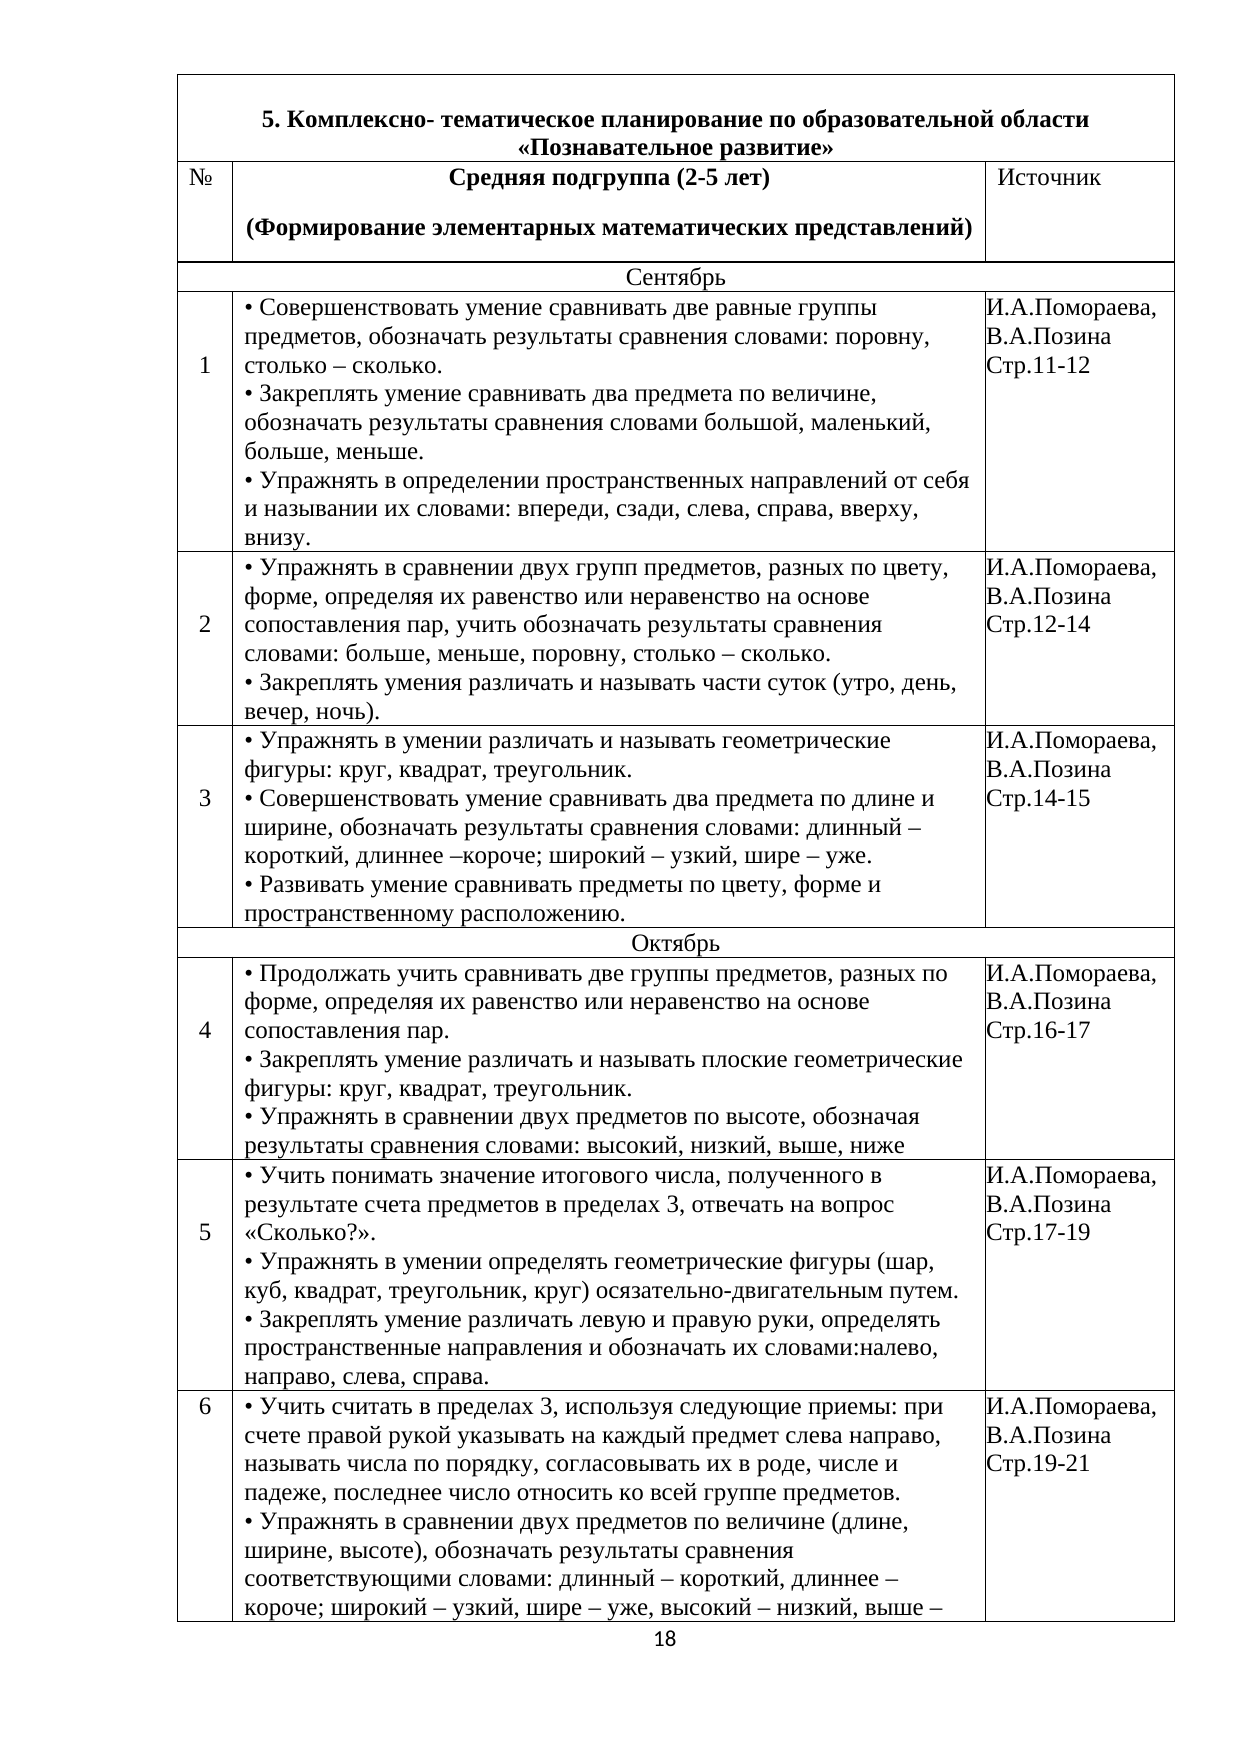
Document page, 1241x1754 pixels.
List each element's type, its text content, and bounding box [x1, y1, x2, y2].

table_cell № [178, 162, 232, 261]
table_cell • Продолжать учить сравнивать две группы предметов, разных по форме, определяя их равенство или неравенство на основе сопоставления пар. • Закреплять умение различать и называть плоские геометрические фигуры: круг, квадрат, треугольник. • Упражнять в сравнении двух предметов по высоте, обозначая результаты сравнения словами: высокий, низкий, выше, ниже [233, 958, 985, 1159]
table_cell • Упражнять в умении различать и называть геометрические фигуры: круг, квадрат, треугольник. • Совершенствовать умение сравнивать два предмета по длине и ширине, обозначать результаты сравнения словами: длинный –короткий, длиннее –короче; широкий – узкий, шире – уже. • Развивать умение сравнивать предметы по цвету, форме и пространственному расположению. [233, 726, 985, 927]
table_cell И.А.Помораева, В.А.Позина Стр.14-15 [986, 726, 1174, 927]
table_cell • Упражнять в сравнении двух групп предметов, разных по цвету, форме, определяя их равенство или неравенство на основе сопоставления пар, учить обозначать результаты сравнения словами: больше, меньше, поровну, столько – сколько. • Закреплять умения различать и называть части суток (утро, день, вечер, ночь). [233, 552, 985, 724]
table_cell 4 [178, 958, 232, 1159]
table_cell 3 [178, 726, 232, 927]
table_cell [233, 1391, 985, 1621]
table_cell 6 [178, 1391, 232, 1621]
table_cell Средняя подгруппа (2-5 лет) (Формирование элементарных математических представлений) [233, 162, 985, 261]
table_cell Источник [986, 162, 1174, 261]
table_cell И.А.Помораева, В.А.Позина Стр.17-19 [986, 1160, 1174, 1390]
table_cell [986, 1391, 1174, 1621]
table_cell И.А.Помораева, В.А.Позина Стр.12-14 [986, 552, 1174, 724]
table_cell 1 [178, 292, 232, 551]
table_header 5. Комплексно- тематическое планирование по образовательной области «Познавательное развитие» [178, 75, 1174, 161]
table_cell 2 [178, 552, 232, 724]
table_cell Сентябрь [178, 263, 1174, 291]
table_cell И.А.Помораева, В.А.Позина Стр.16-17 [986, 958, 1174, 1159]
table_cell И.А.Помораева, В.А.Позина Стр.11-12 [986, 292, 1174, 551]
table_cell Октябрь [178, 928, 1174, 957]
table_cell 5 [178, 1160, 232, 1390]
table_cell • Учить понимать значение итогового числа, полученного в результате счета предметов в пределах 3, отвечать на вопрос «Сколько?». • Упражнять в умении определять геометрические фигуры (шар, куб, квадрат, треугольник, круг) осязательно-двигательным путем. • Закреплять умение различать левую и правую руки, определять пространственные направления и обозначать их словами:налево, направо, слева, справа. [233, 1160, 985, 1390]
table_cell • Совершенствовать умение сравнивать две равные группы предметов, обозначать результаты сравнения словами: поровну, столько – сколько. • Закреплять умение сравнивать два предмета по величине, обозначать результаты сравнения словами большой, маленький, больше, меньше. • Упражнять в определении пространственных направлений от себя и назывании их словами: впереди, сзади, слева, справа, вверху, внизу. [233, 292, 985, 551]
